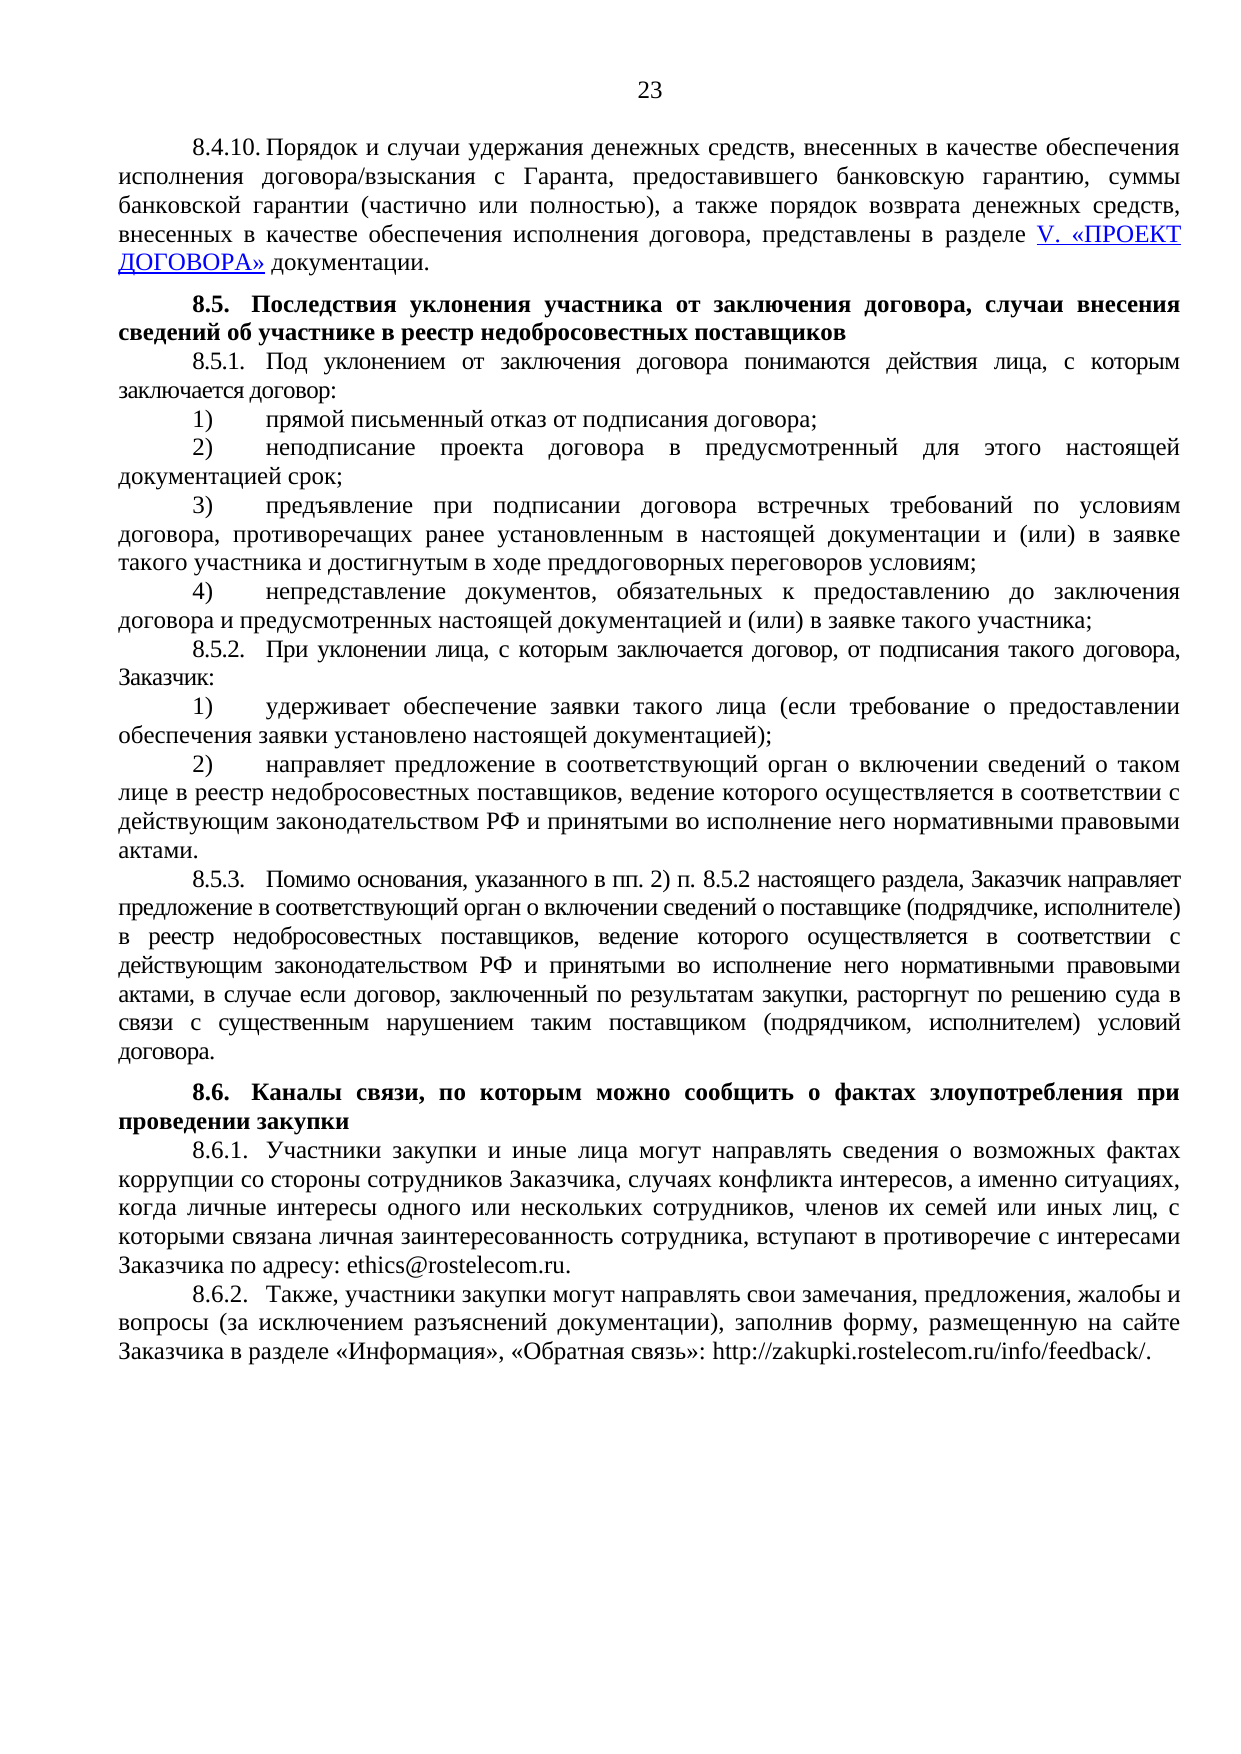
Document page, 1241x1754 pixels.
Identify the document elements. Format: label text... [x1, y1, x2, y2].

list Также, участники закупки могут направлять свои замечания, предложения, жалобы и вопросы (за исключением разъяснений документации), заполнив форму, размещенную на сайте Заказчика в разделе «Информация», «Обратная связь»: http://zakupki.rostelecom.ru/info/feedback/. [118, 1279, 1181, 1365]
text 1) удерживает обеспечение заявки такого лица (если требование о предоставлении обеспечения заявки установлено настоящей документацией); [118, 691, 1181, 749]
list Участники закупки и иные лица могут направлять сведения о возможных фактах коррупции со стороны сотрудников Заказчика, случаях конфликта интересов, а именно ситуациях, когда личные интересы одного или нескольких сотрудников, членов их семей или иных лиц, с которыми связана личная заинтересованность сотрудника, вступают в противоречие с интересами Заказчика по адресу: ethics@rostelecom.ru. [118, 1135, 1181, 1279]
list При уклонении лица, с которым заключается договор, от подписания такого договора, Заказчик: [118, 634, 1181, 691]
list Каналы связи, по которым можно сообщить о фактах злоупотребления при проведении закупки [118, 1077, 1181, 1135]
list Порядок и случаи удержания денежных средств, внесенных в качестве обеспечения исполнения договора/взыскания с Гаранта, предоставившего банковскую гарантию, суммы банковской гарантии (частично или полностью), а также порядок возврата денежных средств, внесенных в качестве обеспечения исполнения договора, представлены в разделе V. «ПРОЕКТ ДОГОВОРА» документации. [118, 132, 1181, 276]
list Последствия уклонения участника от заключения договора, случаи внесения сведений об участнике в реестр недобросовестных поставщиков [118, 289, 1181, 346]
list Помимо основания, указанного в пп. 2) п. 8.5.2 настоящего раздела, Заказчик направляет предложение в соответствующий орган о включении сведений о поставщике (подрядчике, исполнителе) в реестр недобросовестных поставщиков, ведение которого осуществляется в соответствии с действующим законодательством РФ и принятыми во исполнение него нормативными правовыми актами, в случае если договор, заключенный по результатам закупки, расторгнут по решению суда в связи с существенным нарушением таким поставщиком (подрядчиком, исполнителем) условий договора. [118, 864, 1181, 1065]
list Под уклонением от заключения договора понимаются действия лица, с которым заключается договор: [118, 346, 1181, 404]
text 2) направляет предложение в соответствующий орган о включении сведений о таком лице в реестр недобросовестных поставщиков, ведение которого осуществляется в соответствии с действующим законодательством РФ и принятыми во исполнение него нормативными правовыми актами. [118, 749, 1181, 864]
text 4) непредставление документов, обязательных к предоставлению до заключения договора и предусмотренных настоящей документацией и (или) в заявке такого участника; [118, 576, 1181, 634]
text 3) предъявление при подписании договора встречных требований по условиям договора, противоречащих ранее установленным в настоящей документации и (или) в заявке такого участника и достигнутым в ходе преддоговорных переговоров условиям; [118, 490, 1181, 576]
text 1) прямой письменный отказ от подписания договора; [118, 404, 1181, 432]
text 2) неподписание проекта договора в предусмотренный для этого настоящей документацией срок; [118, 432, 1181, 490]
